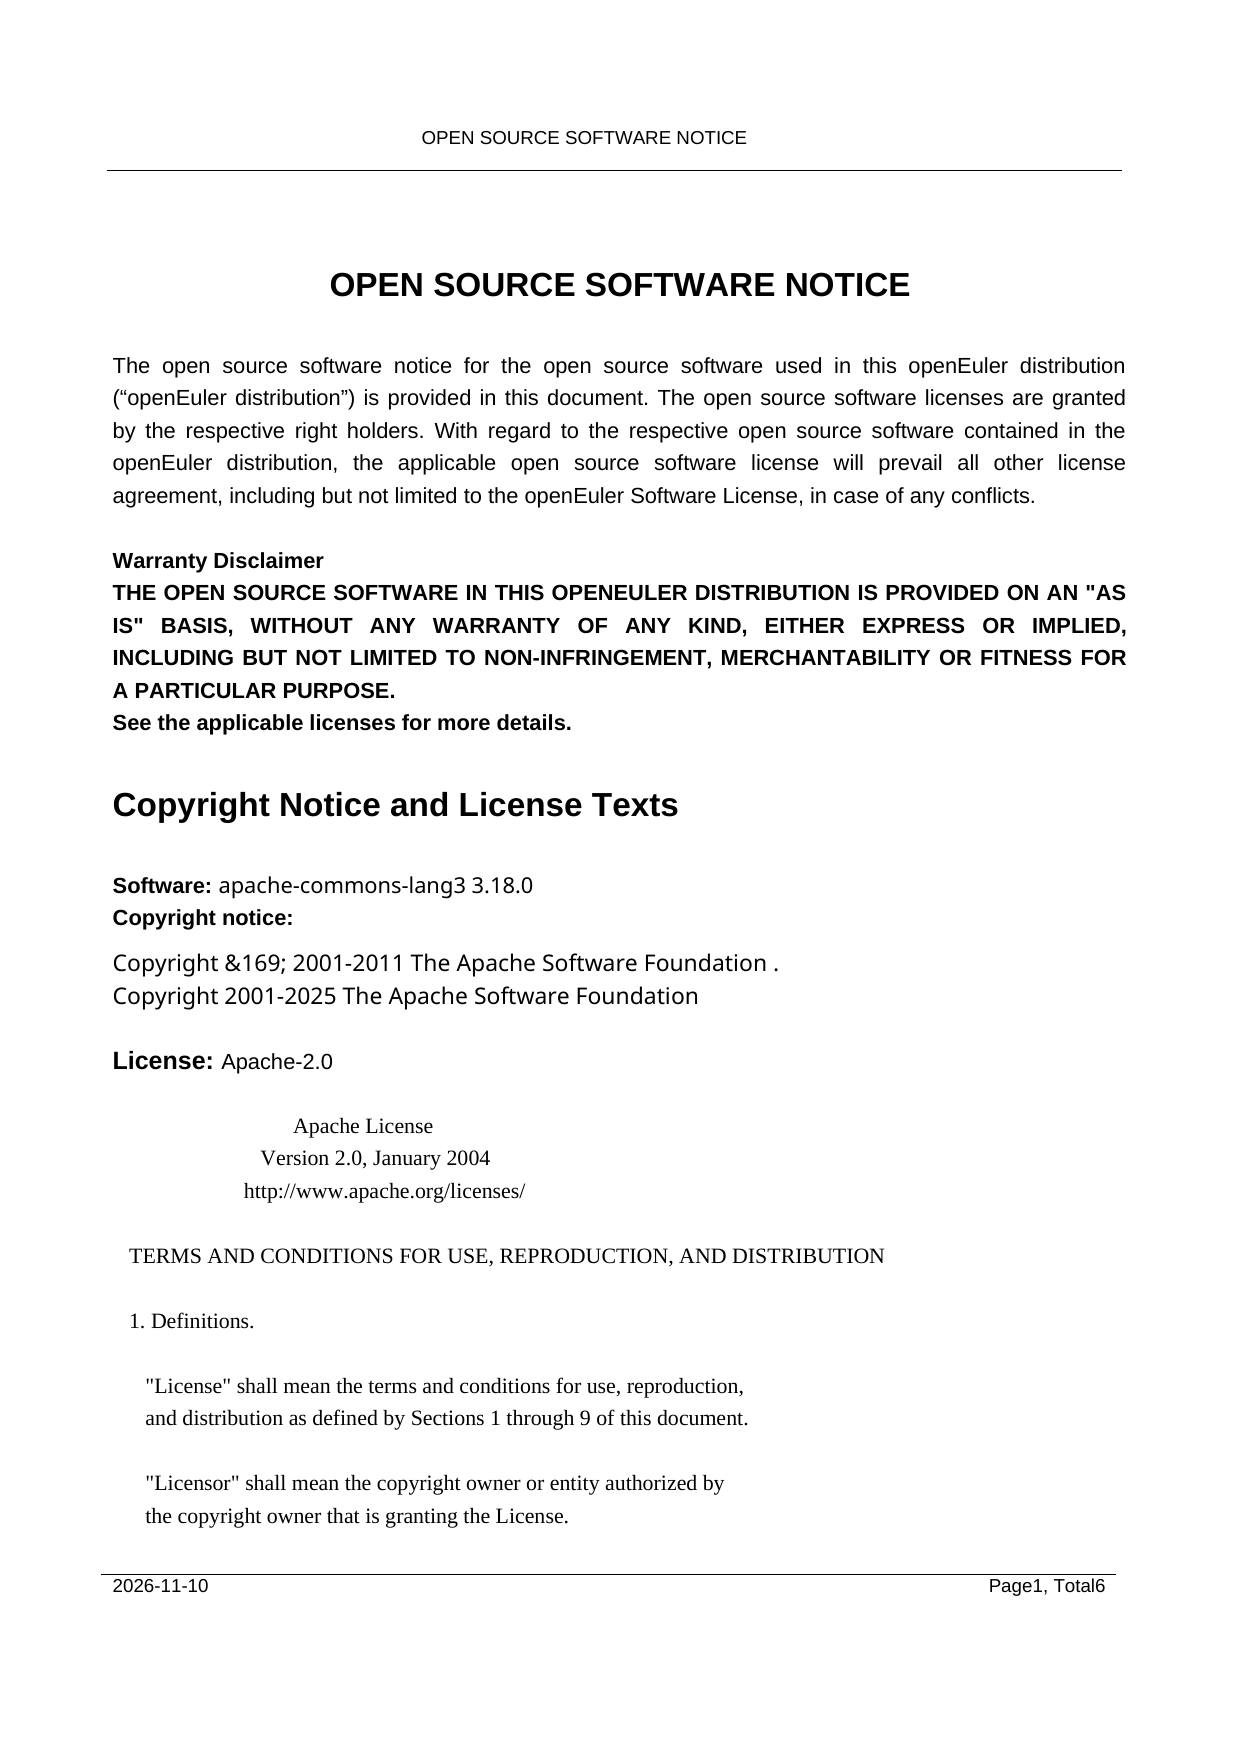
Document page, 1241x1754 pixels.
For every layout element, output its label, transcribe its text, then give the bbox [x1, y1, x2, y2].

text The open source software notice for the open source software used in this openEuler distribution (“openEuler distribution”) is provided in this document. The open source software licenses are granted by the respective right holders. With regard to the respective open source software contained in the openEuler distribution, the applicable open source software license will prevail all other license agreement, including but not limited to the openEuler Software License, in case of any conflicts. [112, 349, 1128, 511]
text Warranty Disclaimer [112, 544, 1128, 576]
title Software: apache-commons-lang3 3.18.0 [112, 869, 1128, 901]
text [112, 1077, 1128, 1532]
text THE OPEN SOURCE SOFTWARE IN THIS OPENEULER DISTRIBUTION IS PROVIDED ON AN "AS IS" BASIS, WITHOUT ANY WARRANTY OF ANY KIND, EITHER EXPRESS OR IMPLIED, INCLUDING BUT NOT LIMITED TO NON-INFRINGEMENT, MERCHANTABILITY OR FITNESS FOR A PARTICULAR PURPOSE. See the applicable licenses for more details. [112, 576, 1128, 739]
text Copyright notice: [112, 901, 1128, 934]
text OPEN SOURCE SOFTWARE NOTICE [112, 251, 1128, 316]
text License: Apache-2.0 [112, 1044, 1128, 1077]
text Copyright Notice and License Texts [112, 771, 1128, 836]
text Copyright &169; 2001-2011 The Apache Software Foundation . Copyright 2001-2025 The Apache Software Foundation [112, 947, 1128, 1044]
